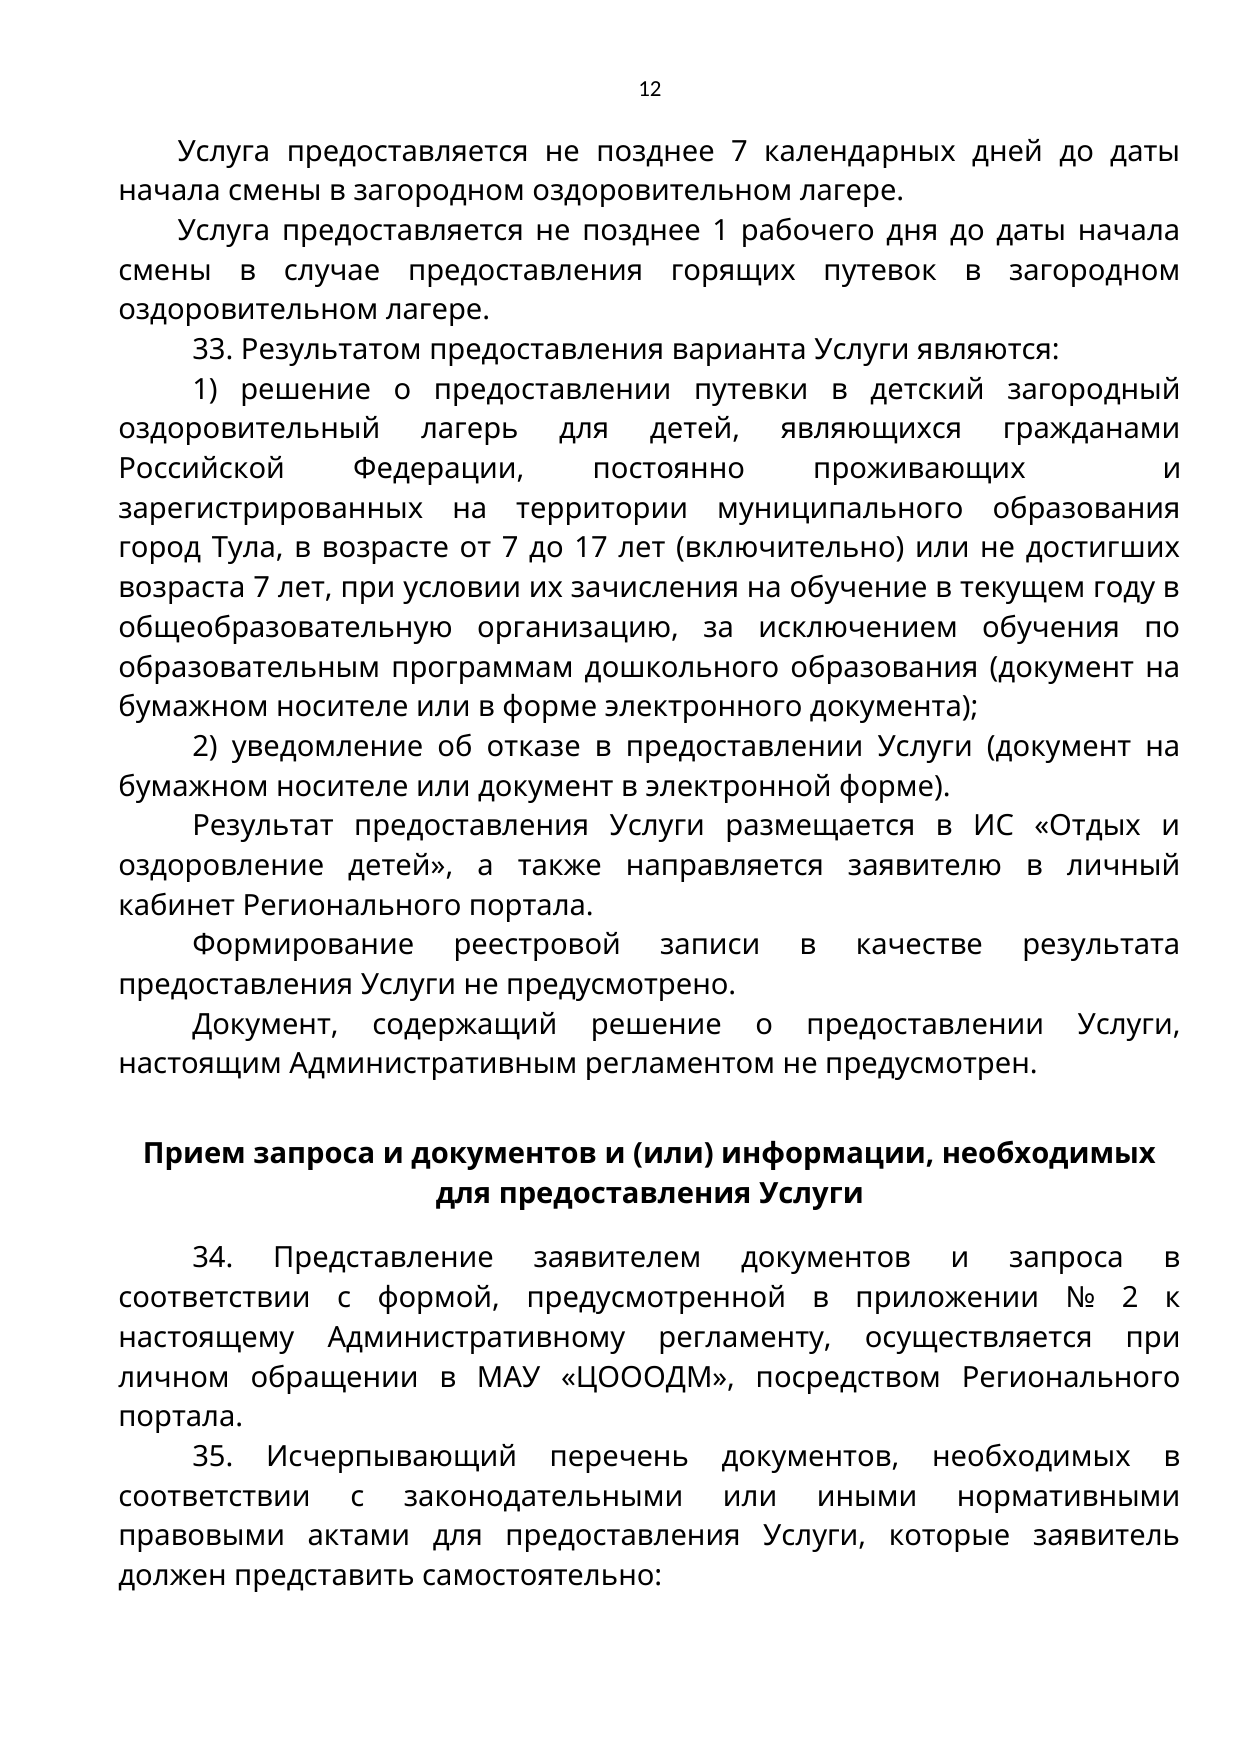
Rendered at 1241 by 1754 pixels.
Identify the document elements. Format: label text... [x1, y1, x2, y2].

text Услуга предоставляется не позднее 7 календарных дней до даты начала смены в загородном оздоровительном лагере. [118, 130, 1181, 209]
text 2) уведомление об отказе в предоставлении Услуги (документ на бумажном носителе или документ в электронной форме). [118, 725, 1181, 804]
text Результат предоставления Услуги размещается в ИС «Отдых и оздоровление детей», а также направляется заявителю в личный кабинет Регионального портала. [118, 804, 1181, 924]
text Формирование реестровой записи в качестве результата предоставления Услуги не предусмотрено. [118, 924, 1181, 1003]
text Прием запроса и документов и (или) информации, необходимых для предоставления Услуги [118, 1132, 1181, 1212]
text 33. Результатом предоставления варианта Услуги являются: [192, 328, 1181, 368]
text Документ, содержащий решение о предоставлении Услуги, настоящим Административным регламентом не предусмотрен. [118, 1003, 1181, 1082]
text 34. Представление заявителем документов и запроса в соответствии с формой, предусмотренной в приложении № 2 к настоящему Административному регламенту, осуществляется при личном обращении в МАУ «ЦОООДМ», посредством Регионального портала. [118, 1237, 1181, 1435]
text 1) решение о предоставлении путевки в детский загородный оздоровительный лагерь для детей, являющихся гражданами Российской Федерации, постоянно проживающих и зарегистрированных на территории муниципального образования город Тула, в возрасте от 7 до 17 лет (включительно) или не достигших возраста 7 лет, при условии их зачисления на обучение в текущем году в общеобразовательную организацию, за исключением обучения по образовательным программам дошкольного образования (документ на бумажном носителе или в форме электронного документа); [118, 368, 1181, 725]
text 35. Исчерпывающий перечень документов, необходимых в соответствии с законодательными или иными нормативными правовыми актами для предоставления Услуги, которые заявитель должен представить самостоятельно: [118, 1435, 1181, 1594]
text Услуга предоставляется не позднее 1 рабочего дня до даты начала смены в случае предоставления горящих путевок в загородном оздоровительном лагере. [118, 209, 1181, 328]
